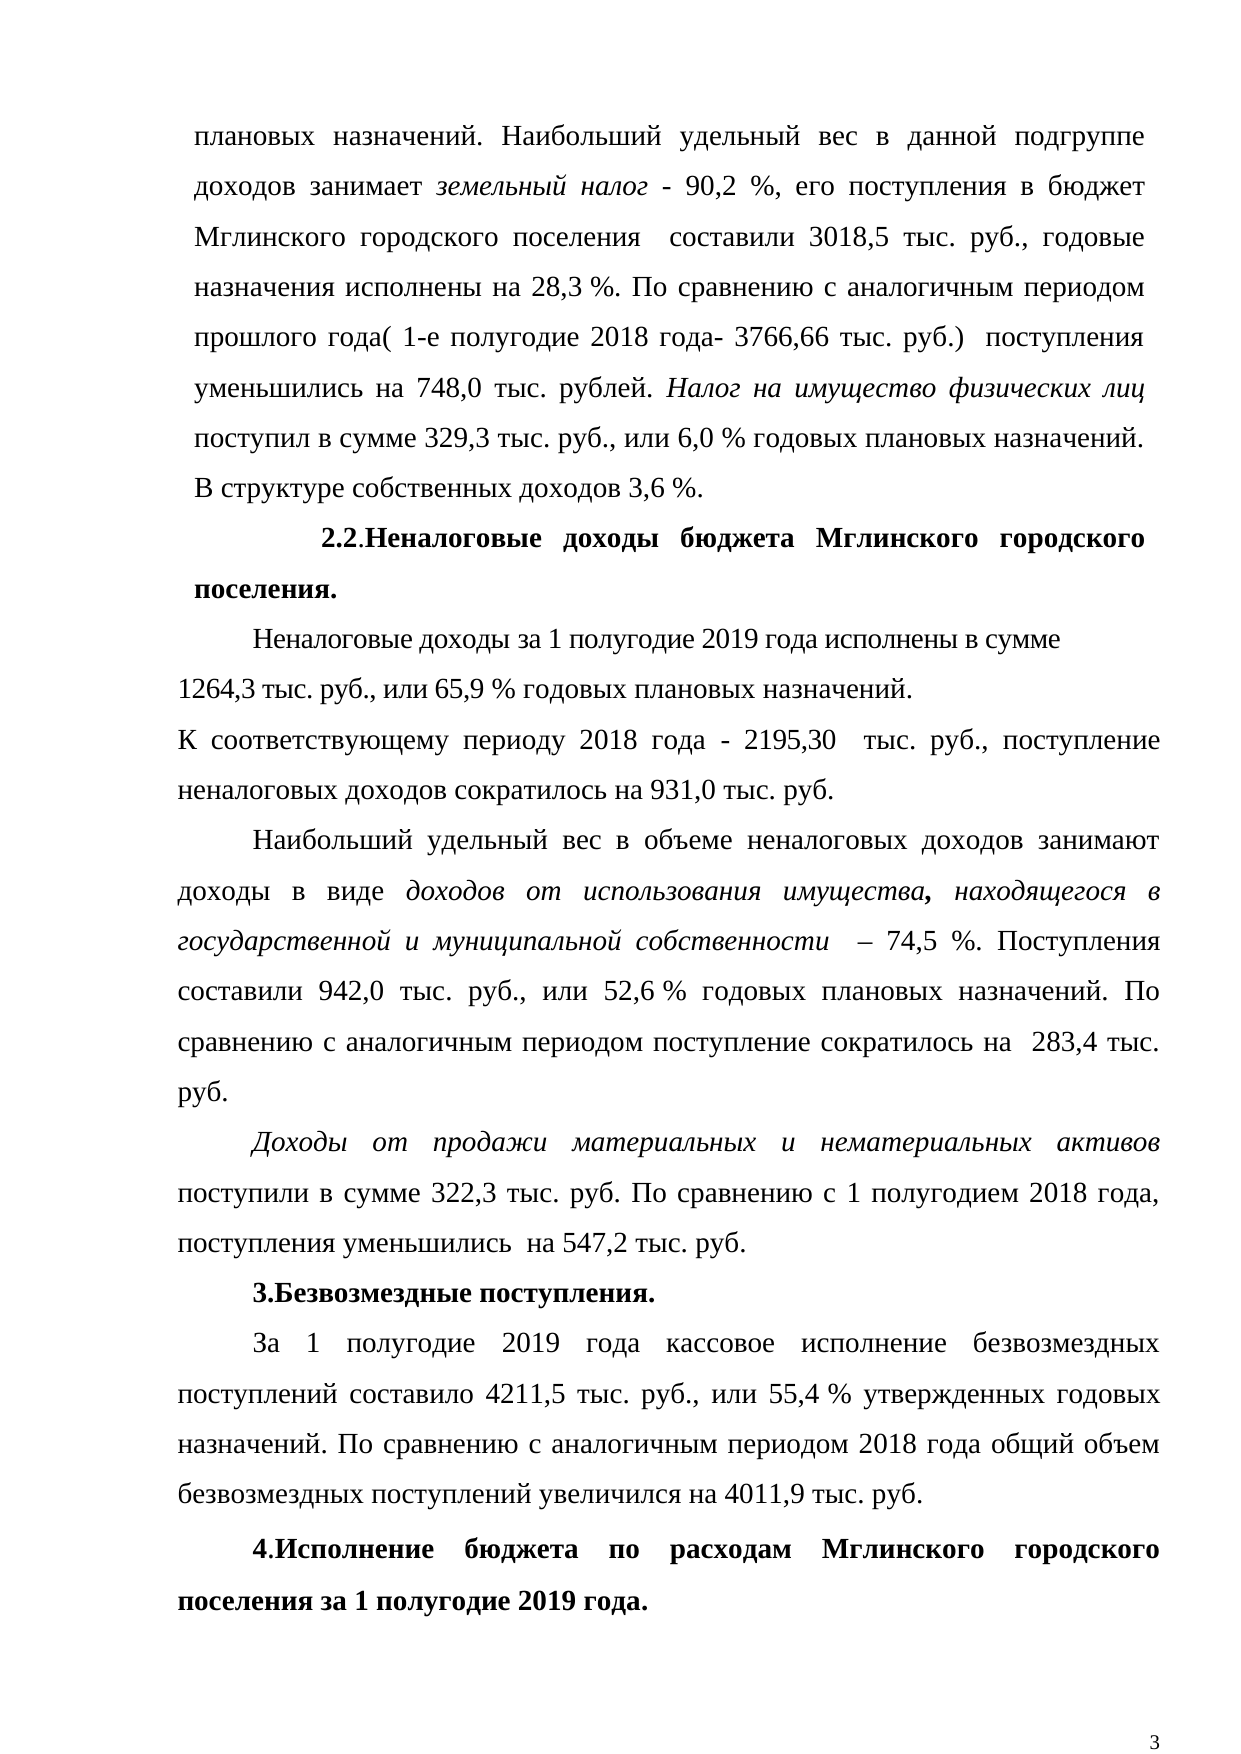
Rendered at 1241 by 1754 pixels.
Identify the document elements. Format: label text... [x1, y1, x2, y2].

text Неналоговые доходы за 1 полугодие 2019 года исполнены в сумме 1264,3 тыс. руб., или 65,9 % годовых плановых назначений. К соответствующему периоду 2018 года - 2195,30 тыс. руб., поступление неналоговых доходов сократилось на 931,0 тыс. руб. [177, 621, 1161, 806]
text 3.Безвозмездные поступления. [177, 1275, 1161, 1309]
text 2.2.Неналоговые доходы бюджета Мглинского городского поселения. [194, 521, 1145, 604]
text Доходы от продажи материальных и нематериальных активов поступили в сумме 322,3 тыс. руб. По сравнению с 1 полугодием 2018 года, поступления уменьшились на 547,2 тыс. руб. [177, 1124, 1161, 1258]
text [194, 118, 1145, 504]
text Наибольший удельный вес в объеме неналоговых доходов занимают доходы в виде доходов от использования имущества, находящегося в государственной и муниципальной собственности – 74,5 %. Поступления составили 942,0 тыс. руб., или 52,6 % годовых плановых назначений. По сравнению с аналогичным периодом поступление сократилось на 283,4 тыс. руб. [177, 822, 1161, 1108]
text За 1 полугодие 2019 года кассовое исполнение безвозмездных поступлений составило 4211,5 тыс. руб., или 55,4 % утвержденных годовых назначений. По сравнению с аналогичным периодом 2018 года общий объем безвозмездных поступлений увеличился на 4011,9 тыс. руб. [177, 1326, 1161, 1510]
text 4.Исполнение бюджета по расходам Мглинского городского поселения за 1 полугодие 2019 года. [177, 1527, 1161, 1617]
